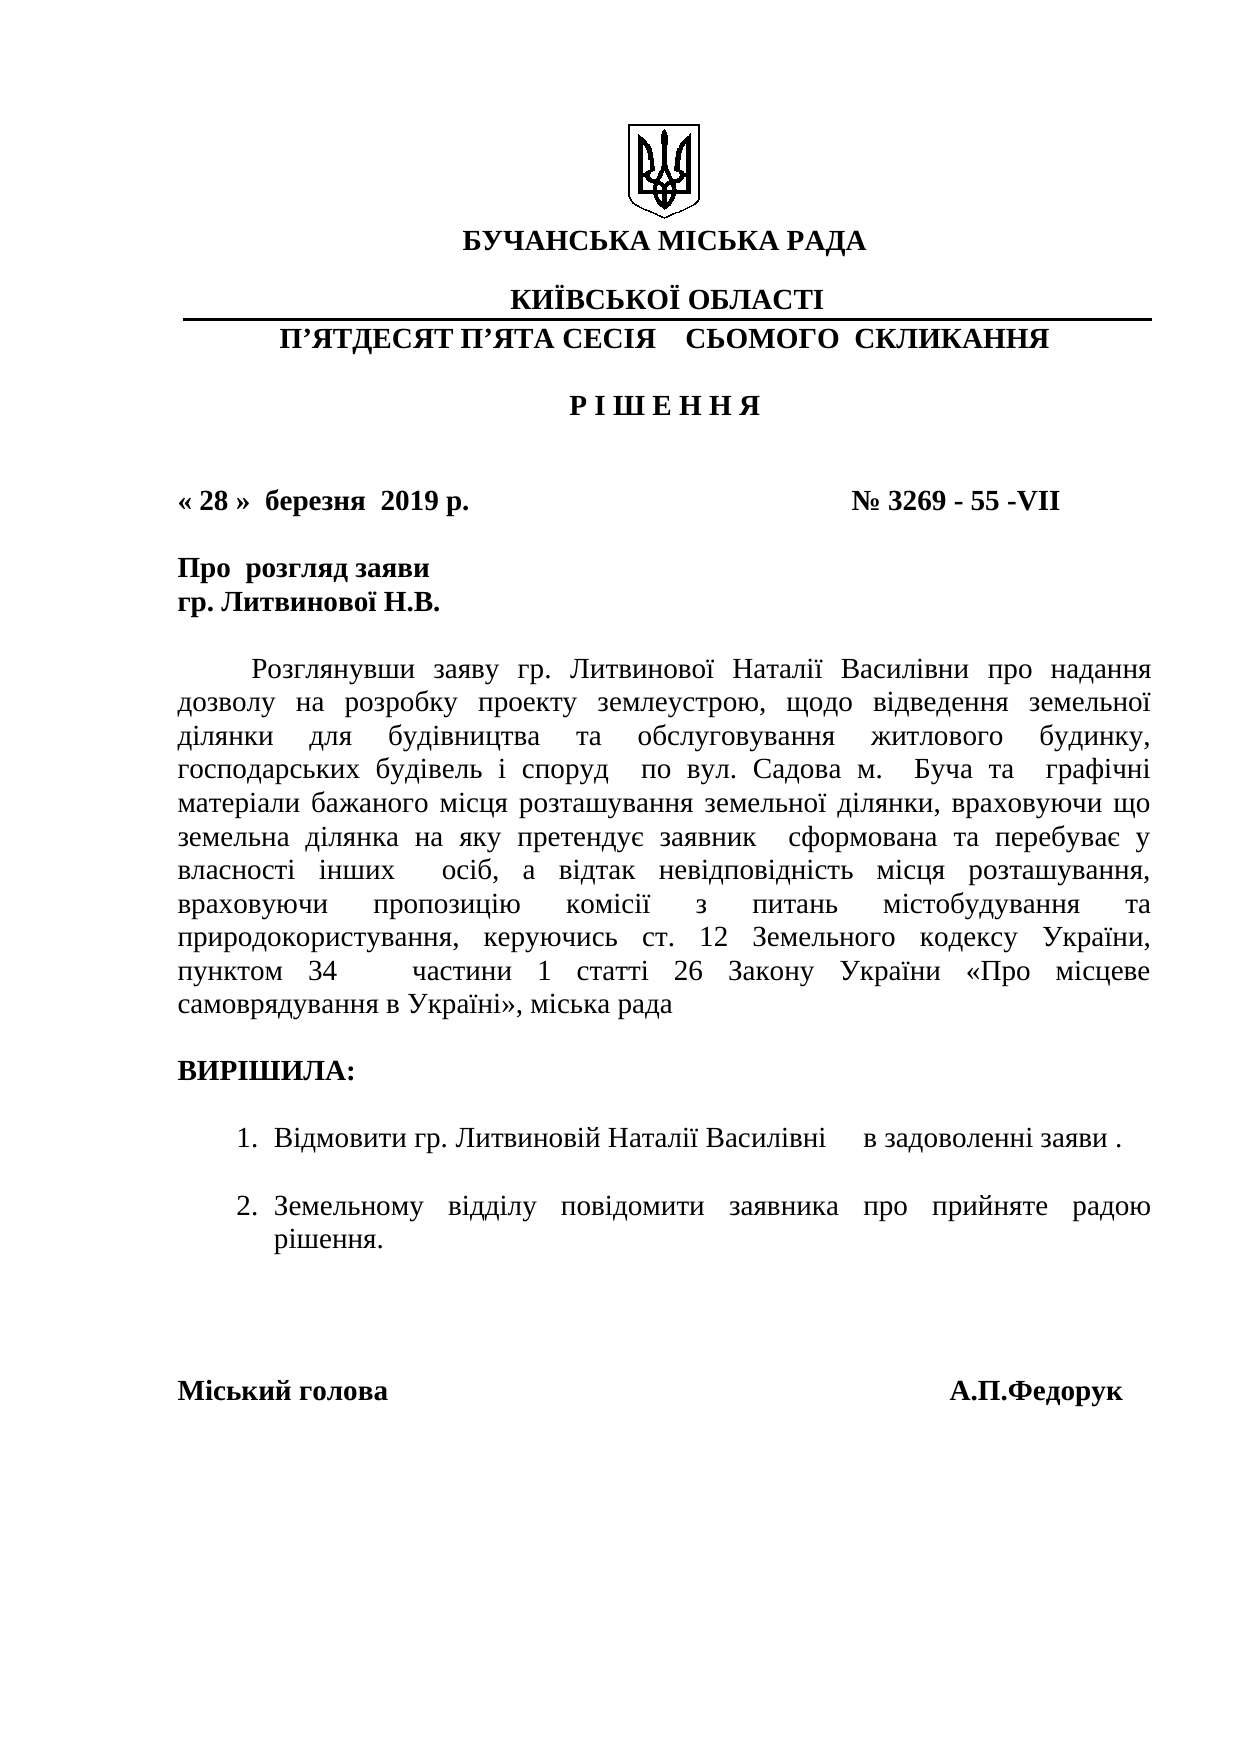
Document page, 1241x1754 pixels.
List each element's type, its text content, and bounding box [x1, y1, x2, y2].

text Про розгляд заяви [177, 550, 1152, 584]
text П’ЯТДЕСЯТ П’ЯТА СЕСІЯ СЬОМОГО СКЛИКАННЯ [177, 321, 1152, 354]
text гр. Литвинової Н.В. [177, 584, 1152, 617]
text « 28 » березня 2019 р. № 3269 - 55 -VІІ [177, 483, 1152, 517]
text Міський голова А.П.Федорук [177, 1373, 1152, 1407]
text БУЧАНСЬКА МІСЬКА РАДА [177, 223, 1152, 256]
text Розглянувши заяву гр. Литвинової Наталії Василівни про надання дозволу на розробку проекту землеустрою, щодо відведення земельної ділянки для будівництва та обслуговування житлового будинку, господарських будівель і споруд по вул. Садова м. Буча та графічні матеріали бажаного місця розташування земельної ділянки, враховуючи що земельна ділянка на яку претендує заявник сформована та перебуває у власності інших осіб, а відтак невідповідність місця розташування, враховуючи пропозицію комісії з питань містобудування та природокористування, керуючись ст. 12 Земельного кодексу України, пунктом 34 частини 1 статті 26 Закону України «Про місцеве самоврядування в Україні», міська рада [177, 651, 1152, 1020]
list Земельному відділу повідомити заявника про прийняте радою рішення. [236, 1188, 1152, 1255]
list Відмовити гр. Литвиновій Наталії Василівні в задоволенні заяви . [236, 1121, 1152, 1154]
text ВИРІШИЛА: [177, 1053, 1152, 1087]
text КИЇВСЬКОЇ ОБЛАСТІ [183, 282, 1152, 318]
text Р І Ш Е Н Н Я [177, 388, 1152, 422]
